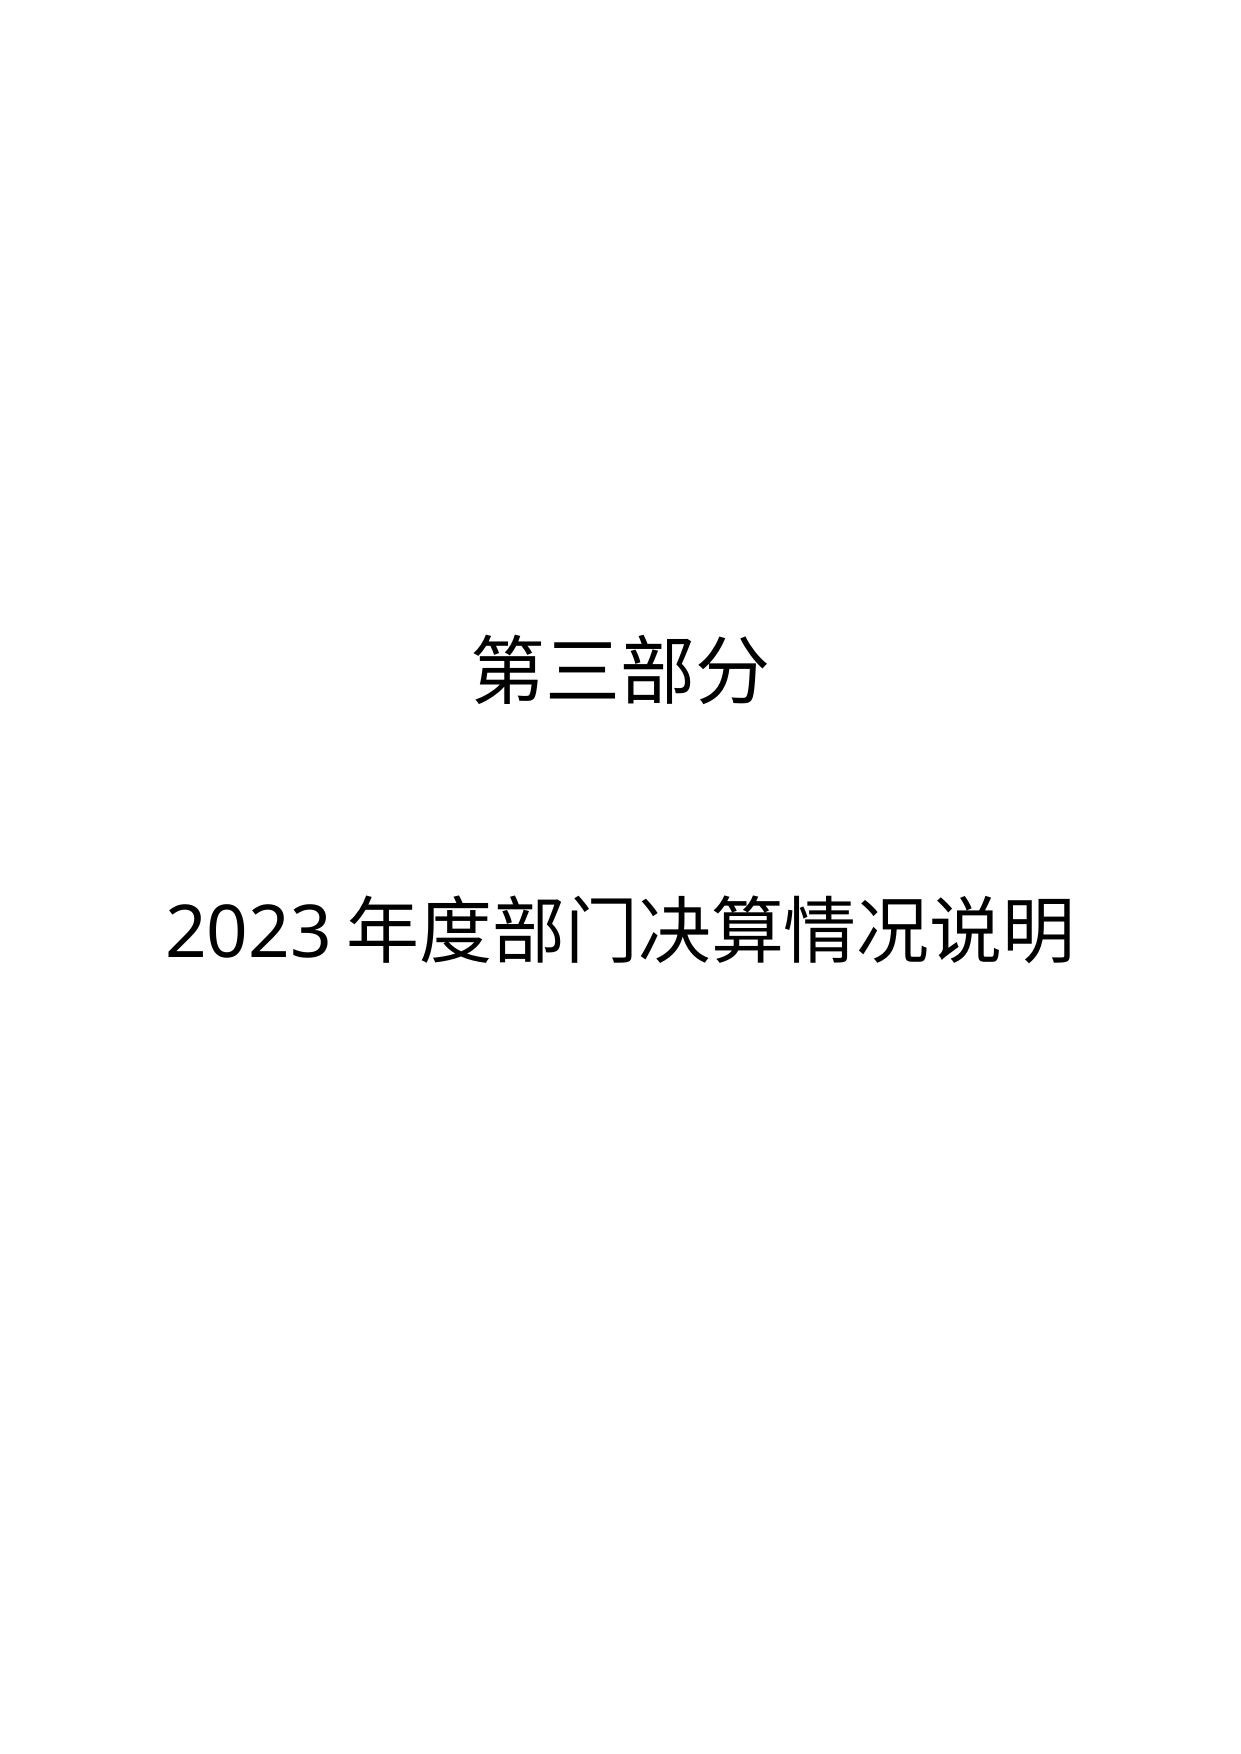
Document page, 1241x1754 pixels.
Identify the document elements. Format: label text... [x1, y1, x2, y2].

text 2023年度部门决算情况说明 [75, 861, 1165, 991]
text 第三部分 [75, 601, 1165, 731]
